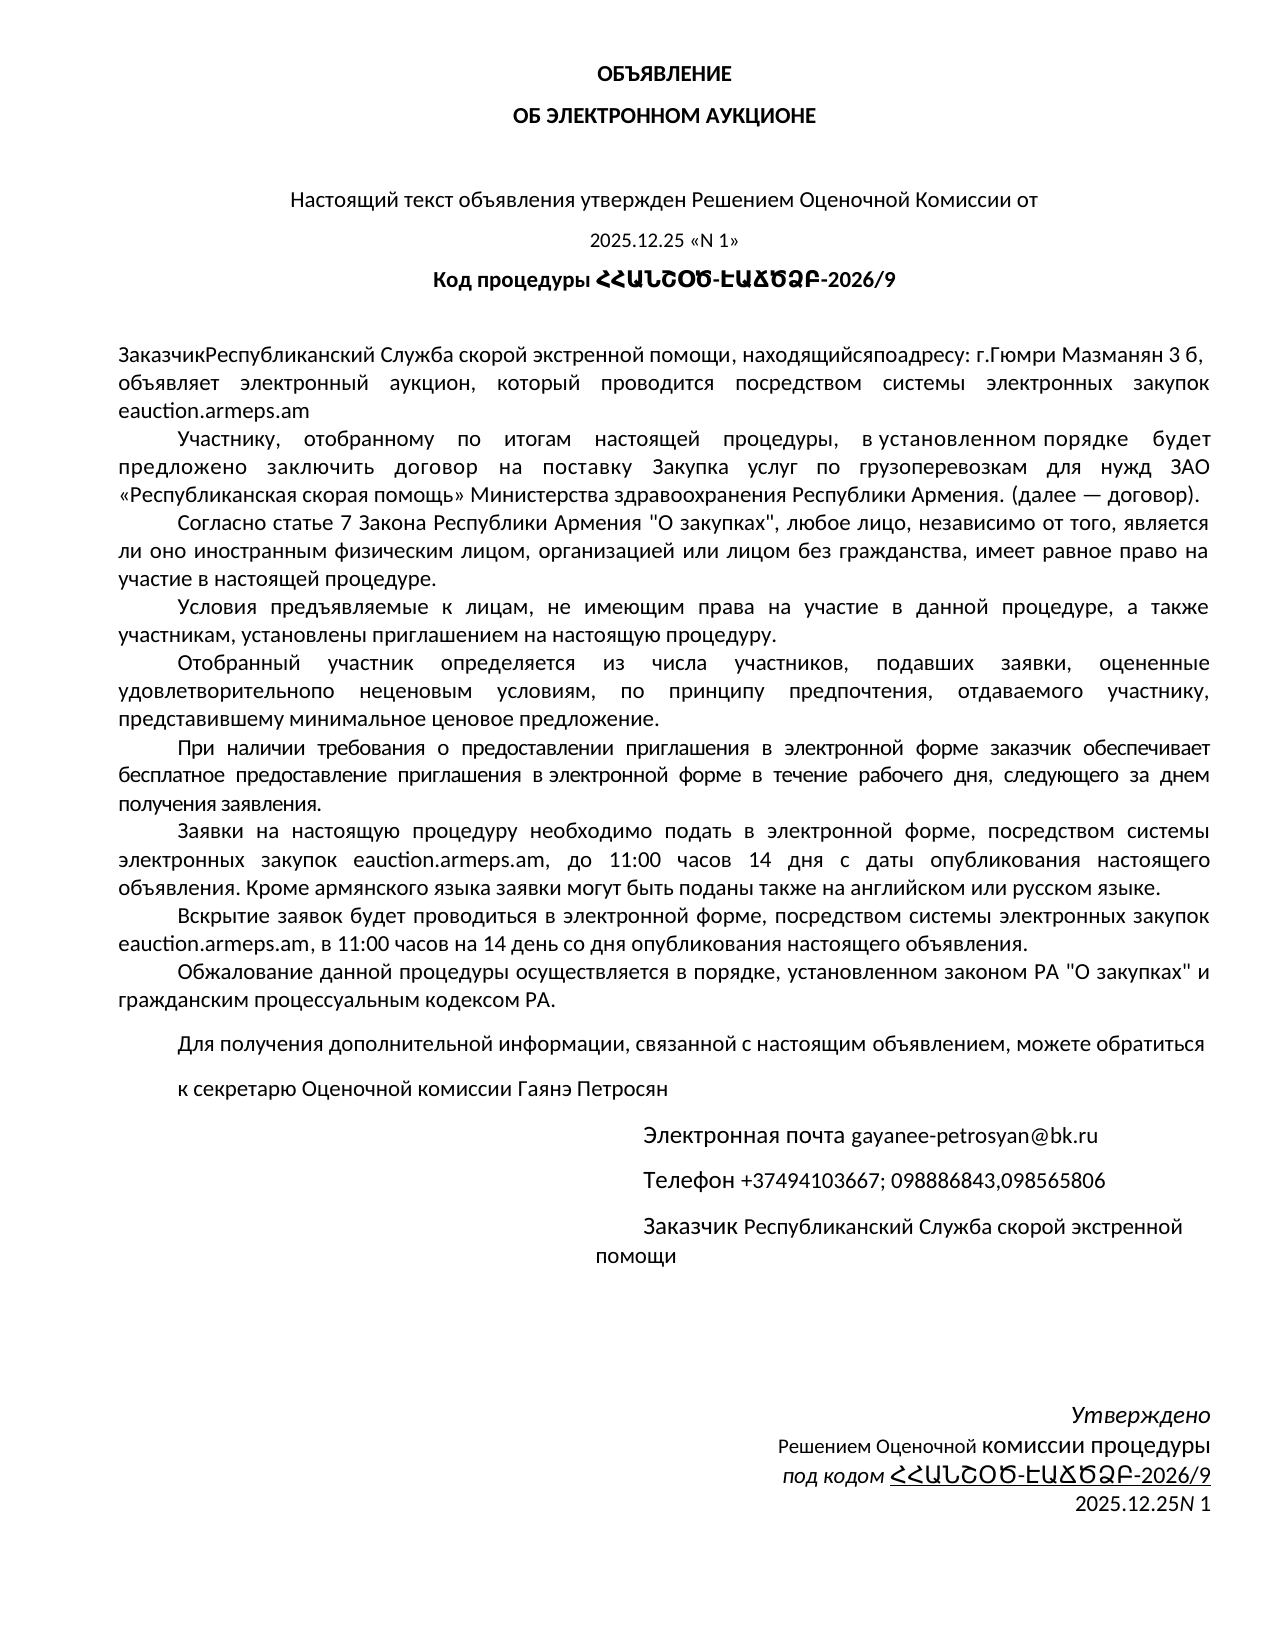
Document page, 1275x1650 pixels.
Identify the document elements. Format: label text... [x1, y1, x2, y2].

text 2025.12.25 «N 1» [118, 227, 1211, 252]
text Для получения дополнительной информации, связанной с настоящим объявлением, можете обратиться [118, 1029, 1211, 1057]
text Настоящий текст объявления утвержден Решением Оценочной Комиссии от [118, 185, 1211, 213]
text Обжалование данной процедуры осуществляется в порядке, установленном законом РА "О закупках" и гражданским процессуальным кодексом РА. [118, 957, 1211, 1013]
text ОБ ЭЛЕКТРОННОМ АУКЦИОНЕ [118, 101, 1211, 129]
text Заявки на настоящую процедуру необходимо подать в электронной форме, посредством системы электронных закупок eauction.armeps.am, до 11:00 часов 14 дня с даты опубликования настоящего объявления. Кроме армянского языка заявки могут быть поданы также на английском или русском языке. [118, 817, 1211, 901]
text Заказчик Республиканский Служба скорой экстренной помощи [595, 1210, 1211, 1269]
text Вскрытие заявок будет проводиться в электронной форме, посредством системы электронных закупок eauction.armeps.am, в 11:00 часов на 14 день со дня опубликования настоящего объявления. [118, 901, 1211, 957]
text Утверждено [118, 1399, 1211, 1429]
text Код процедуры ՀՀԱՆՇՕԾ-ԷԱՃԾՁԲ-2026/9 [118, 265, 1211, 293]
text Условия предъявляемые к лицам, не имеющим права на участие в данной процедуре, а также участникам, установлены приглашением на настоящую процедуру. [118, 592, 1211, 648]
text При наличии требования о предоставлении приглашения в электронной форме заказчик обеспечивает бесплатное предоставление приглашения в электронной форме в течение рабочего дня, следующего за днем получения заявления. [118, 733, 1211, 817]
text ОБЪЯВЛЕНИЕ [118, 59, 1211, 87]
text Телефон +37494103667; 098886843,098565806 [643, 1164, 1211, 1195]
text Электронная почта gayanee-petrosyan@bk.ru [643, 1119, 1211, 1149]
text ЗаказчикРеспубликанский Служба скорой экстренной помощи, находящийсяпоадресу: г.Гюмри Мазманян 3 б, [118, 340, 1211, 368]
text Участнику, отобранному по итогам настоящей процедуры, в установленном порядке будет предложено заключить договор на поставку Закупка услуг по грузоперевозкам для нужд ЗАО «Республиканская скорая помощь» Министерства здравоохранения Республики Армения. (далее — договор). [118, 424, 1211, 508]
text Согласно статье 7 Закона Республики Армения "О закупках", любое лицо, независимо от того, является ли оно иностранным физическим лицом, организацией или лицом без гражданства, имеет равное право на участие в настоящей процедуре. [118, 508, 1211, 592]
text объявляет электронный аукцион, который проводится посредством системы электронных закупок eauction.armeps.am [118, 368, 1211, 424]
text Отобранный участник определяется из числа участников, подавших заявки, оцененные удовлетворительнопо неценовым условиям, по принципу предпочтения, отдаваемого участнику, представившему минимальное ценовое предложение. [118, 648, 1211, 733]
text Решением Оценочной комиссии процедуры [118, 1429, 1211, 1460]
text под кодом ՀՀԱՆՇՕԾ-ԷԱՃԾՁԲ-2026/9 2025.12.25 N 1 [118, 1460, 1211, 1517]
text к секретарю Оценочной комиссии Гаянэ Петросян [118, 1074, 1211, 1102]
